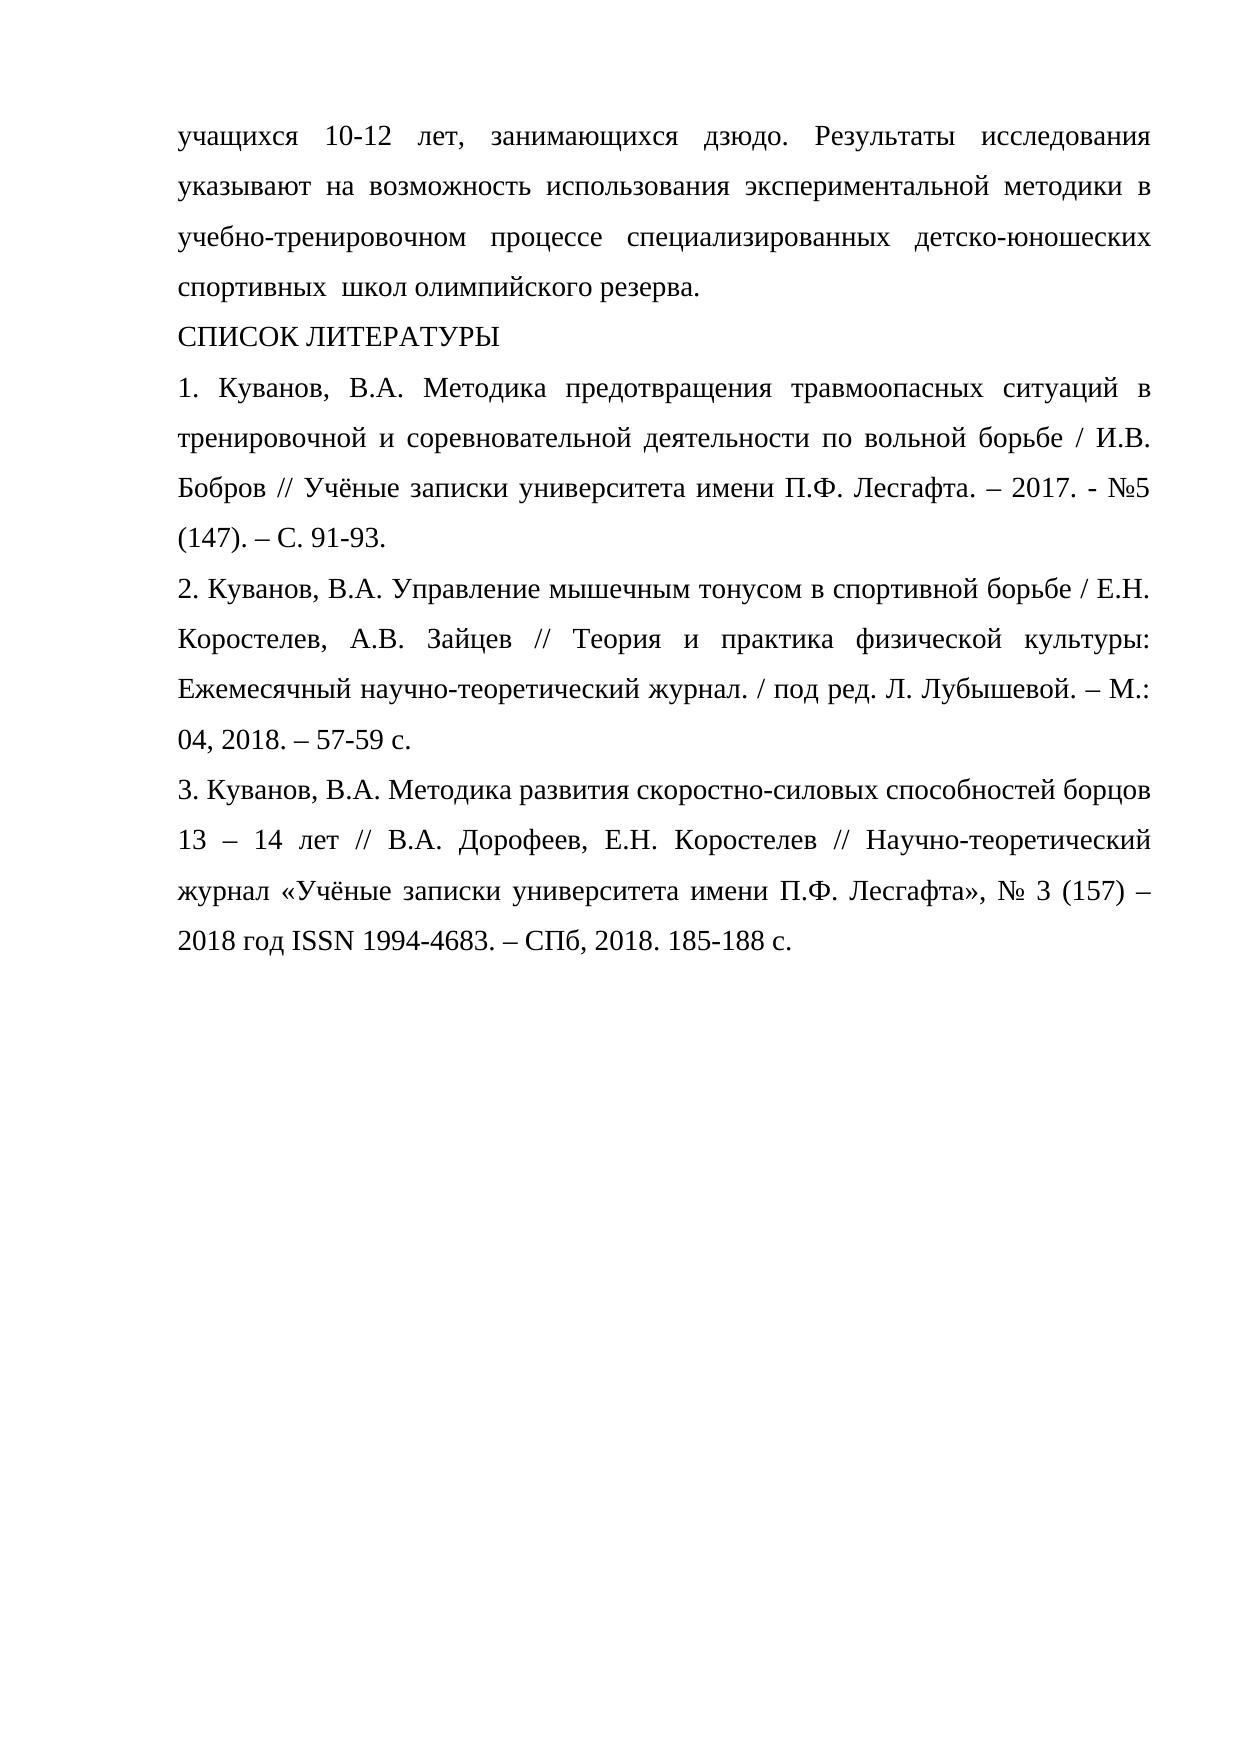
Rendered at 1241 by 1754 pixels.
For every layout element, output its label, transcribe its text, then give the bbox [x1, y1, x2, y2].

text 2. Куванов, В.А. Управление мышечным тонусом в спортивной борьбе / Е.Н. Коростелев, А.В. Зайцев // Теория и практика физической культуры: Ежемесячный научно-теоретический журнал. / под ред. Л. Лубышевой. – М.: 04, 2018. – 57-59 с. [177, 571, 1152, 755]
text СПИСОК ЛИТЕРАТУРЫ [177, 319, 1152, 353]
text 3. Куванов, В.А. Методика развития скоростно-силовых способностей борцов 13 – 14 лет // В.А. Дорофеев, Е.Н. Коростелев // Научно-теоретический журнал «Учёные записки университета имени П.Ф. Лесгафта», № 3 (157) – 2018 год ISSN 1994-4683. – СПб, 2018. 185-188 с. [177, 772, 1152, 957]
text 1. Куванов, В.А. Методика предотвращения травмоопасных ситуаций в тренировочной и соревновательной деятельности по вольной борьбе / И.В. Бобров // Учёные записки университета имени П.Ф. Лесгафта. – 2017. - №5 (147). – С. 91-93. [177, 370, 1152, 554]
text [177, 118, 1152, 303]
